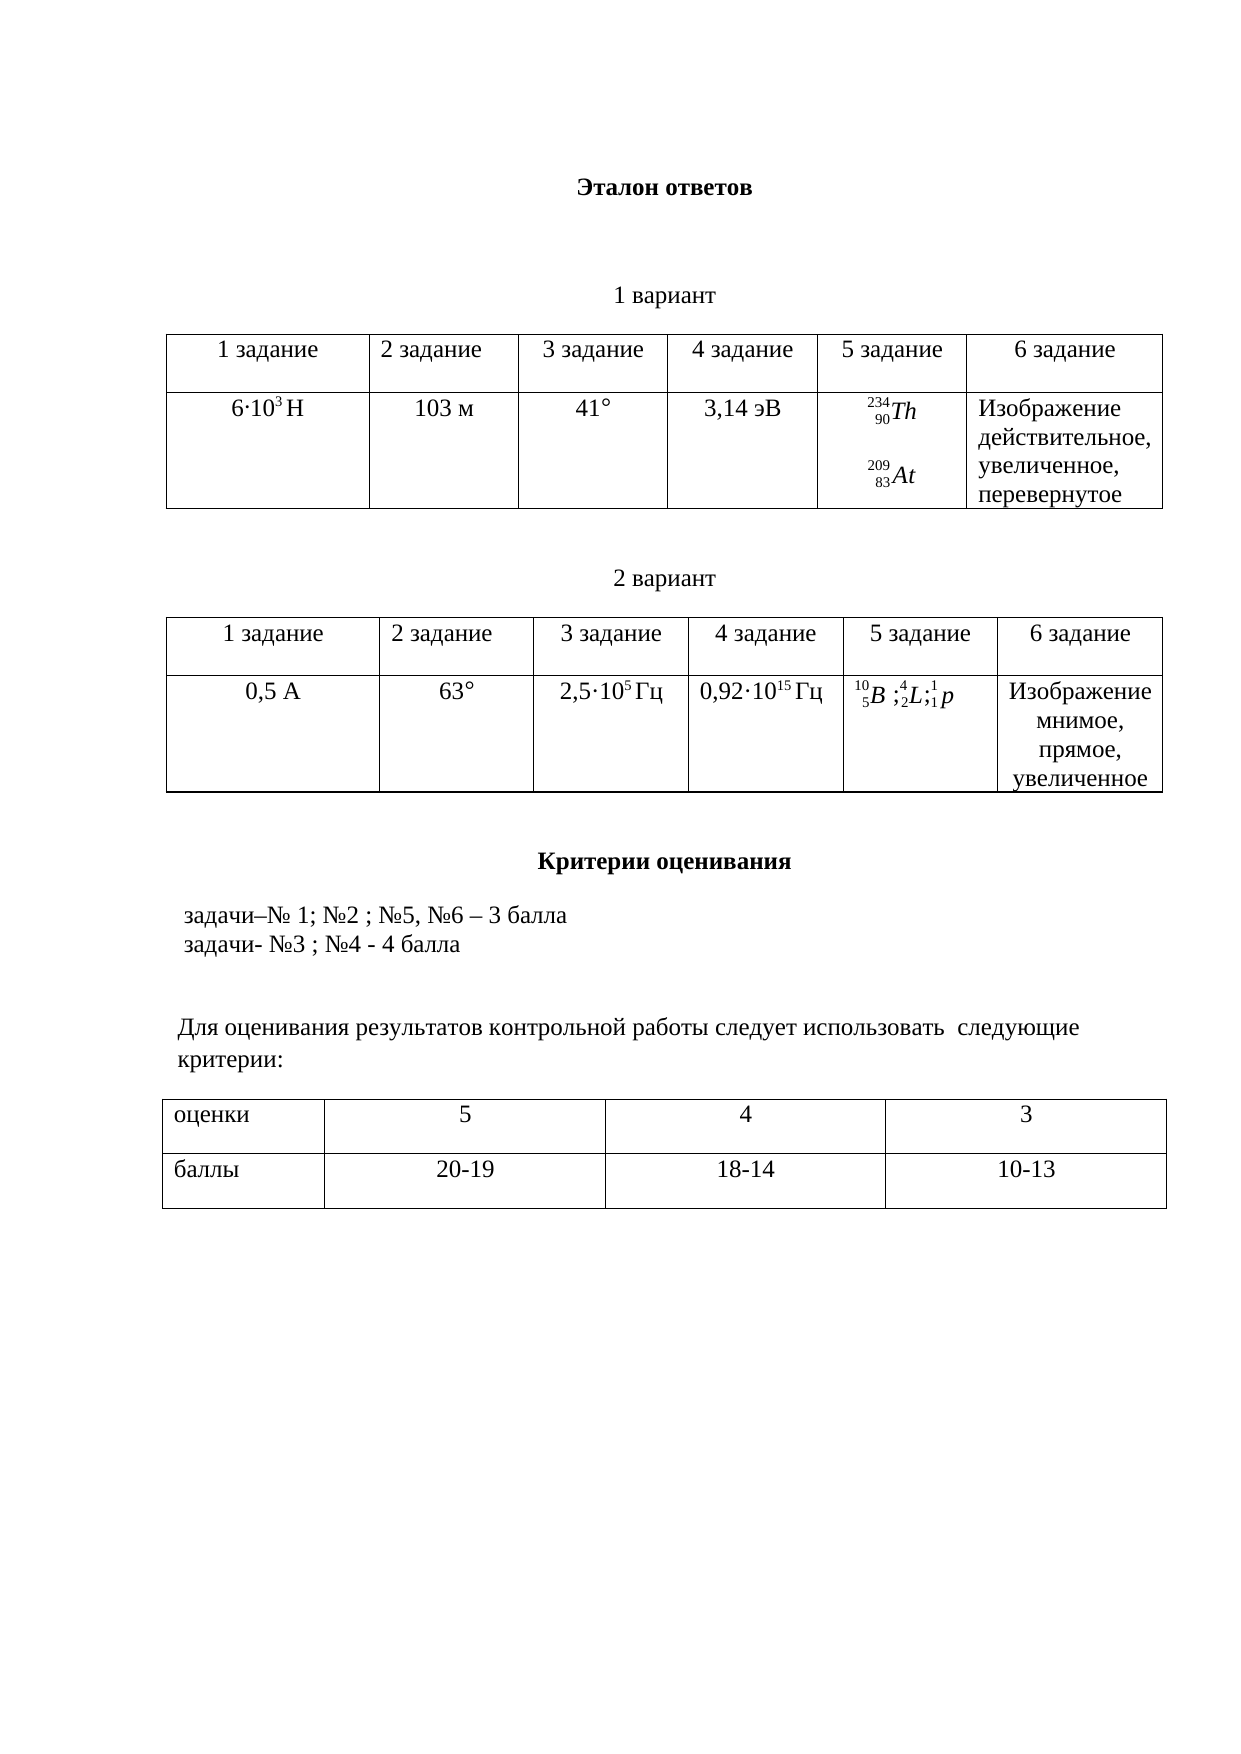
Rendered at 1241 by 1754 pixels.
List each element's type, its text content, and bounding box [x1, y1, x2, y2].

table_header оценки [163, 1100, 324, 1153]
table_cell баллы [163, 1154, 324, 1207]
table_cell 18-14 [606, 1154, 885, 1207]
table_header 4 [606, 1100, 885, 1153]
table_cell [818, 393, 966, 508]
text Критерии оценивания [177, 846, 1152, 875]
table_header 1 задание [167, 335, 369, 392]
text Для оценивания результатов контрольной работы следует использовать следующие критерии: [177, 1012, 1152, 1073]
table_header 6 задание [967, 335, 1162, 392]
table_header 5 задание [818, 335, 966, 392]
table_cell 103 м [370, 393, 518, 508]
table_cell ;; [844, 676, 997, 791]
table_header 2 задание [380, 618, 533, 675]
text задачи- №3 ; №4 - 4 балла [177, 929, 1152, 958]
table_header 6 задание [998, 618, 1162, 675]
table_cell 0,92·1015 Гц [689, 676, 843, 791]
text задачи–№ 1; №2 ; №5, №6 – 3 балла [177, 900, 1152, 929]
table_header 3 [886, 1100, 1166, 1153]
table_cell 3,14 эВ [668, 393, 817, 508]
table_cell 63 [380, 676, 533, 791]
text 1 вариант [177, 280, 1152, 308]
table_cell 20-19 [325, 1154, 605, 1207]
text 2 вариант [177, 563, 1152, 592]
table_header 3 задание [519, 335, 667, 392]
table_cell Изображение мнимое, прямое, увеличенное [998, 676, 1162, 791]
table_header 4 задание [668, 335, 817, 392]
table_cell Изображение действительное, увеличенное, перевернутое [967, 393, 1162, 508]
table_cell 2,5·105 Гц [534, 676, 688, 791]
table_cell 6103 Н [167, 393, 369, 508]
table_header 1 задание [167, 618, 379, 675]
text Эталон ответов [177, 172, 1152, 201]
table_cell 0,5 А [167, 676, 379, 791]
table_header 5 задание [844, 618, 997, 675]
table_header 5 [325, 1100, 605, 1153]
table_cell 41 [519, 393, 667, 508]
table_header 2 задание [370, 335, 518, 392]
table_header 4 задание [689, 618, 843, 675]
table_cell 10-13 [886, 1154, 1166, 1207]
table_header 3 задание [534, 618, 688, 675]
